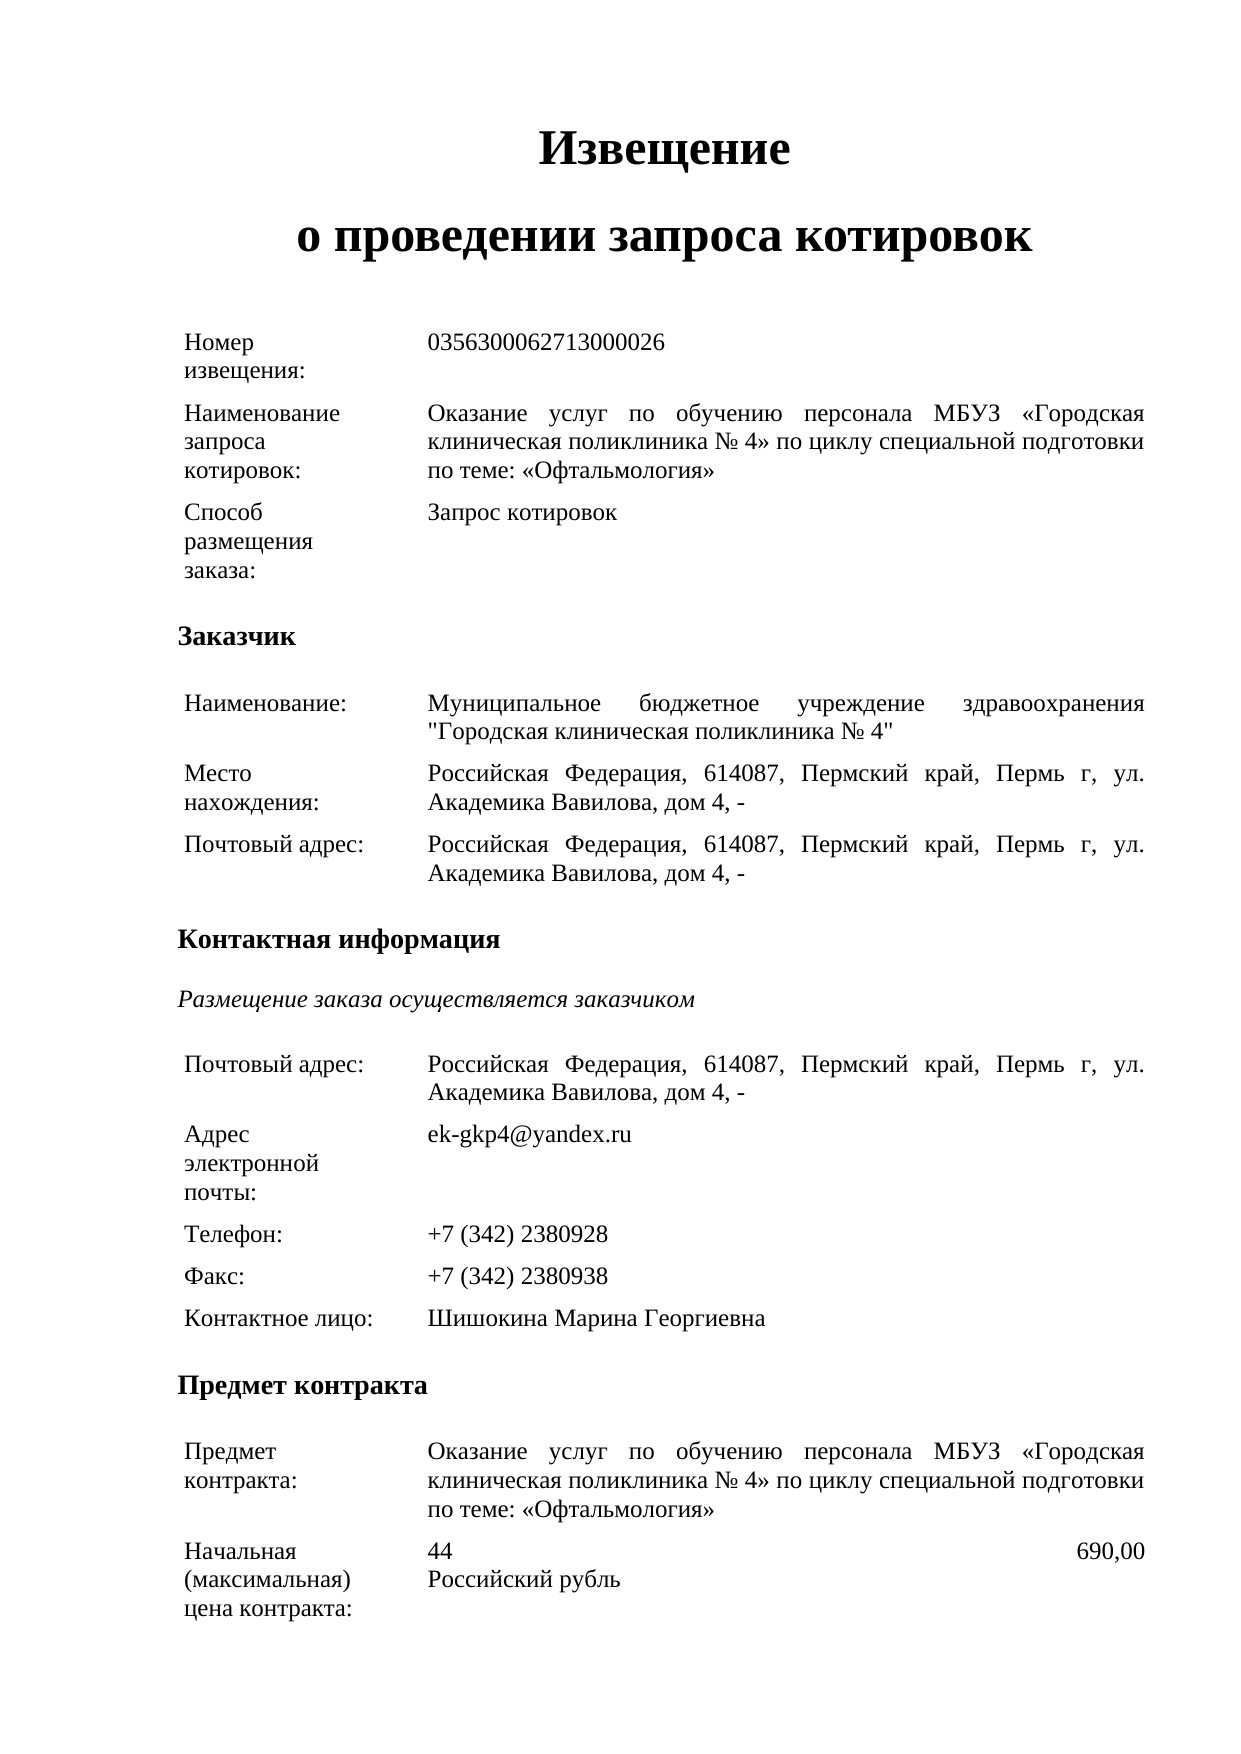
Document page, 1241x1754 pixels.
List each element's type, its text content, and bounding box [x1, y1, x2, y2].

table_cell +7 (342) 2380928 [421, 1213, 1152, 1254]
table_header Предмет контракта: [177, 1430, 421, 1529]
table_cell Запрос котировок [421, 491, 1152, 590]
table_cell Контактное лицо: [177, 1297, 421, 1339]
text Размещение заказа осуществляется заказчиком [177, 984, 1152, 1013]
table_cell Российская Федерация, 614087, Пермский край, Пермь г, ул. Академика Вавилова, дом 4, - [421, 752, 1152, 823]
text Заказчик [177, 619, 1152, 652]
text о проведении запроса котировок [177, 205, 1152, 262]
table_cell Адрес электронной почты: [177, 1113, 421, 1212]
table_header 0356300062713000026 [421, 320, 1152, 391]
table_cell Российская Федерация, 614087, Пермский край, Пермь г, ул. Академика Вавилова, дом 4, - [421, 823, 1152, 893]
table_cell Факс: [177, 1255, 421, 1297]
table_header Наименование: [177, 681, 421, 752]
table_cell Место нахождения: [177, 752, 421, 823]
table_header Почтовый адрес: [177, 1042, 421, 1113]
table_cell Способ размещения заказа: [177, 491, 421, 590]
table_cell 44 690,00 Российский рубль [421, 1529, 1152, 1629]
table_header Оказание услуг по обучению персонала МБУЗ «Городская клиническая поликлиника № 4» по циклу специальной подготовки по теме: «Офтальмология» [421, 1430, 1152, 1529]
table_header Российская Федерация, 614087, Пермский край, Пермь г, ул. Академика Вавилова, дом 4, - [421, 1042, 1152, 1113]
table_cell Оказание услуг по обучению персонала МБУЗ «Городская клиническая поликлиника № 4» по циклу специальной подготовки по теме: «Офтальмология» [421, 391, 1152, 491]
table_header Муниципальное бюджетное учреждение здравоохранения "Городская клиническая поликлиника № 4" [421, 681, 1152, 752]
table_cell Начальная (максимальная) цена контракта: [177, 1529, 421, 1629]
text Извещение [177, 118, 1152, 176]
text Предмет контракта [177, 1368, 1152, 1400]
table_cell Наименование запроса котировок: [177, 391, 421, 491]
text Контактная информация [177, 923, 1152, 955]
table_cell ek-gkp4@yandex.ru [421, 1113, 1152, 1212]
table_cell Телефон: [177, 1213, 421, 1254]
table_cell Шишокина Марина Георгиевна [421, 1297, 1152, 1339]
table_cell Почтовый адрес: [177, 823, 421, 893]
table_header Номер извещения: [177, 320, 421, 391]
table_cell +7 (342) 2380938 [421, 1255, 1152, 1297]
